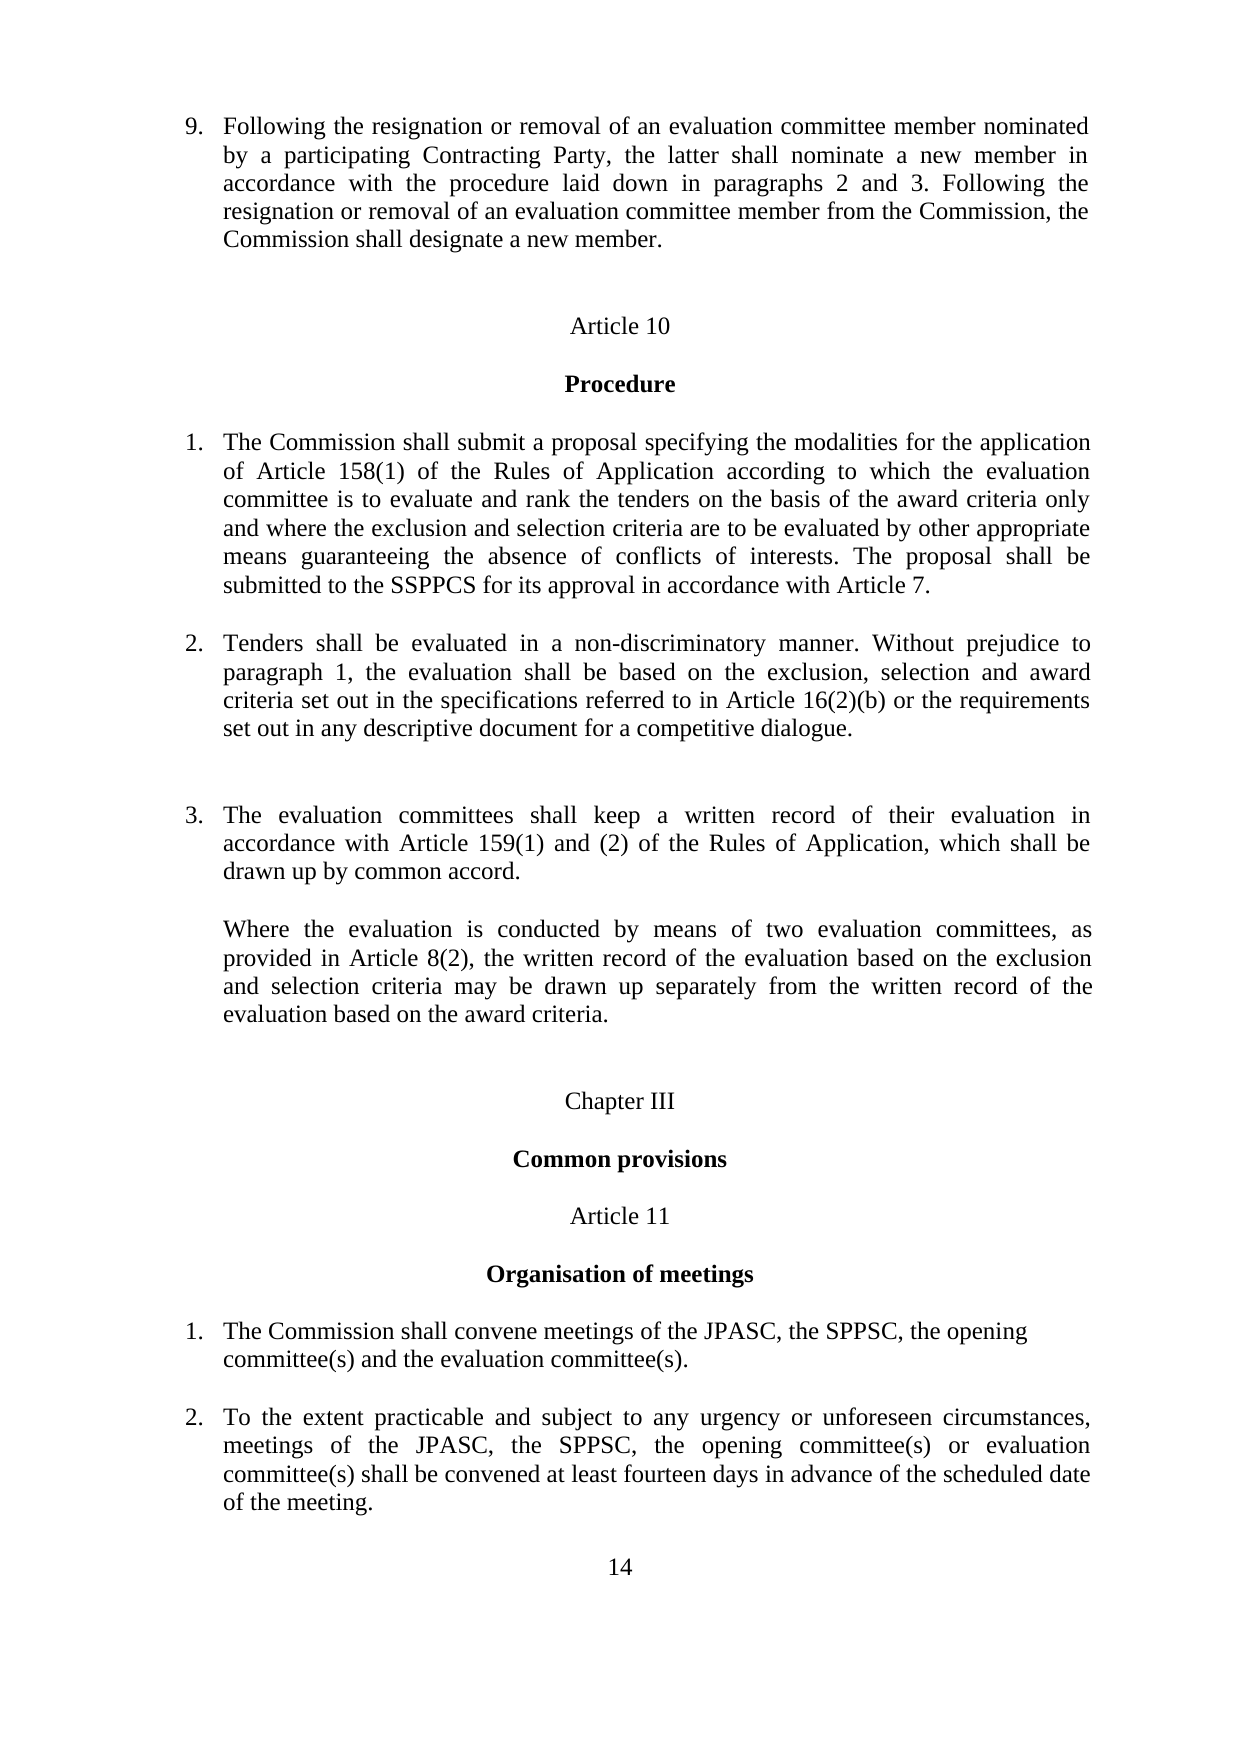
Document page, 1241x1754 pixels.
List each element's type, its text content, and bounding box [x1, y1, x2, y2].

text Article 10 [150, 311, 1089, 340]
text Common provisions [150, 1144, 1089, 1173]
text Where the evaluation is conducted by means of two evaluation committees, as provided in Article 8(2), the written record of the evaluation based on the exclusion and selection criteria may be drawn up separately from the written record of the evaluation based on the award criteria. [223, 915, 1094, 1028]
list Following the resignation or removal of an evaluation committee member nominated by a participating Contracting Party, the latter shall nominate a new member in accordance with the procedure laid down in paragraphs 2 and 3. Following the resignation or removal of an evaluation committee member from the Commission, the Commission shall designate a new member. [185, 112, 1089, 253]
text Procedure [150, 369, 1089, 398]
list Tenders shall be evaluated in a non-discriminatory manner. Without prejudice to paragraph 1, the evaluation shall be based on the exclusion, selection and award criteria set out in the specifications referred to in Article 16(2)(b) or the requirements set out in any descriptive document for a competitive dialogue. [185, 629, 1092, 742]
list The Commission shall submit a proposal specifying the modalities for the application of Article 158(1) of the Rules of Application according to which the evaluation committee is to evaluate and rank the tenders on the basis of the award criteria only and where the exclusion and selection criteria are to be evaluated by other appropriate means guaranteeing the absence of conflicts of interests. The proposal shall be submitted to the SSPPCS for its approval in accordance with Article 7. [185, 428, 1092, 599]
text Chapter III [150, 1086, 1089, 1115]
list The evaluation committees shall keep a written record of their evaluation in accordance with Article 159(1) and (2) of the Rules of Application, which shall be drawn up by common accord. [185, 801, 1092, 885]
text Organisation of meetings [150, 1259, 1089, 1288]
text 14 [150, 1552, 1089, 1581]
text Article 11 [150, 1201, 1089, 1230]
list The Commission shall convene meetings of the JPASC, the SPPSC, the opening committee(s) and the evaluation committee(s). [185, 1317, 1092, 1373]
list To the extent practicable and subject to any urgency or unforeseen circumstances, meetings of the JPASC, the SPPSC, the opening committee(s) or evaluation committee(s) shall be convened at least fourteen days in advance of the scheduled date of the meeting. [185, 1403, 1092, 1516]
